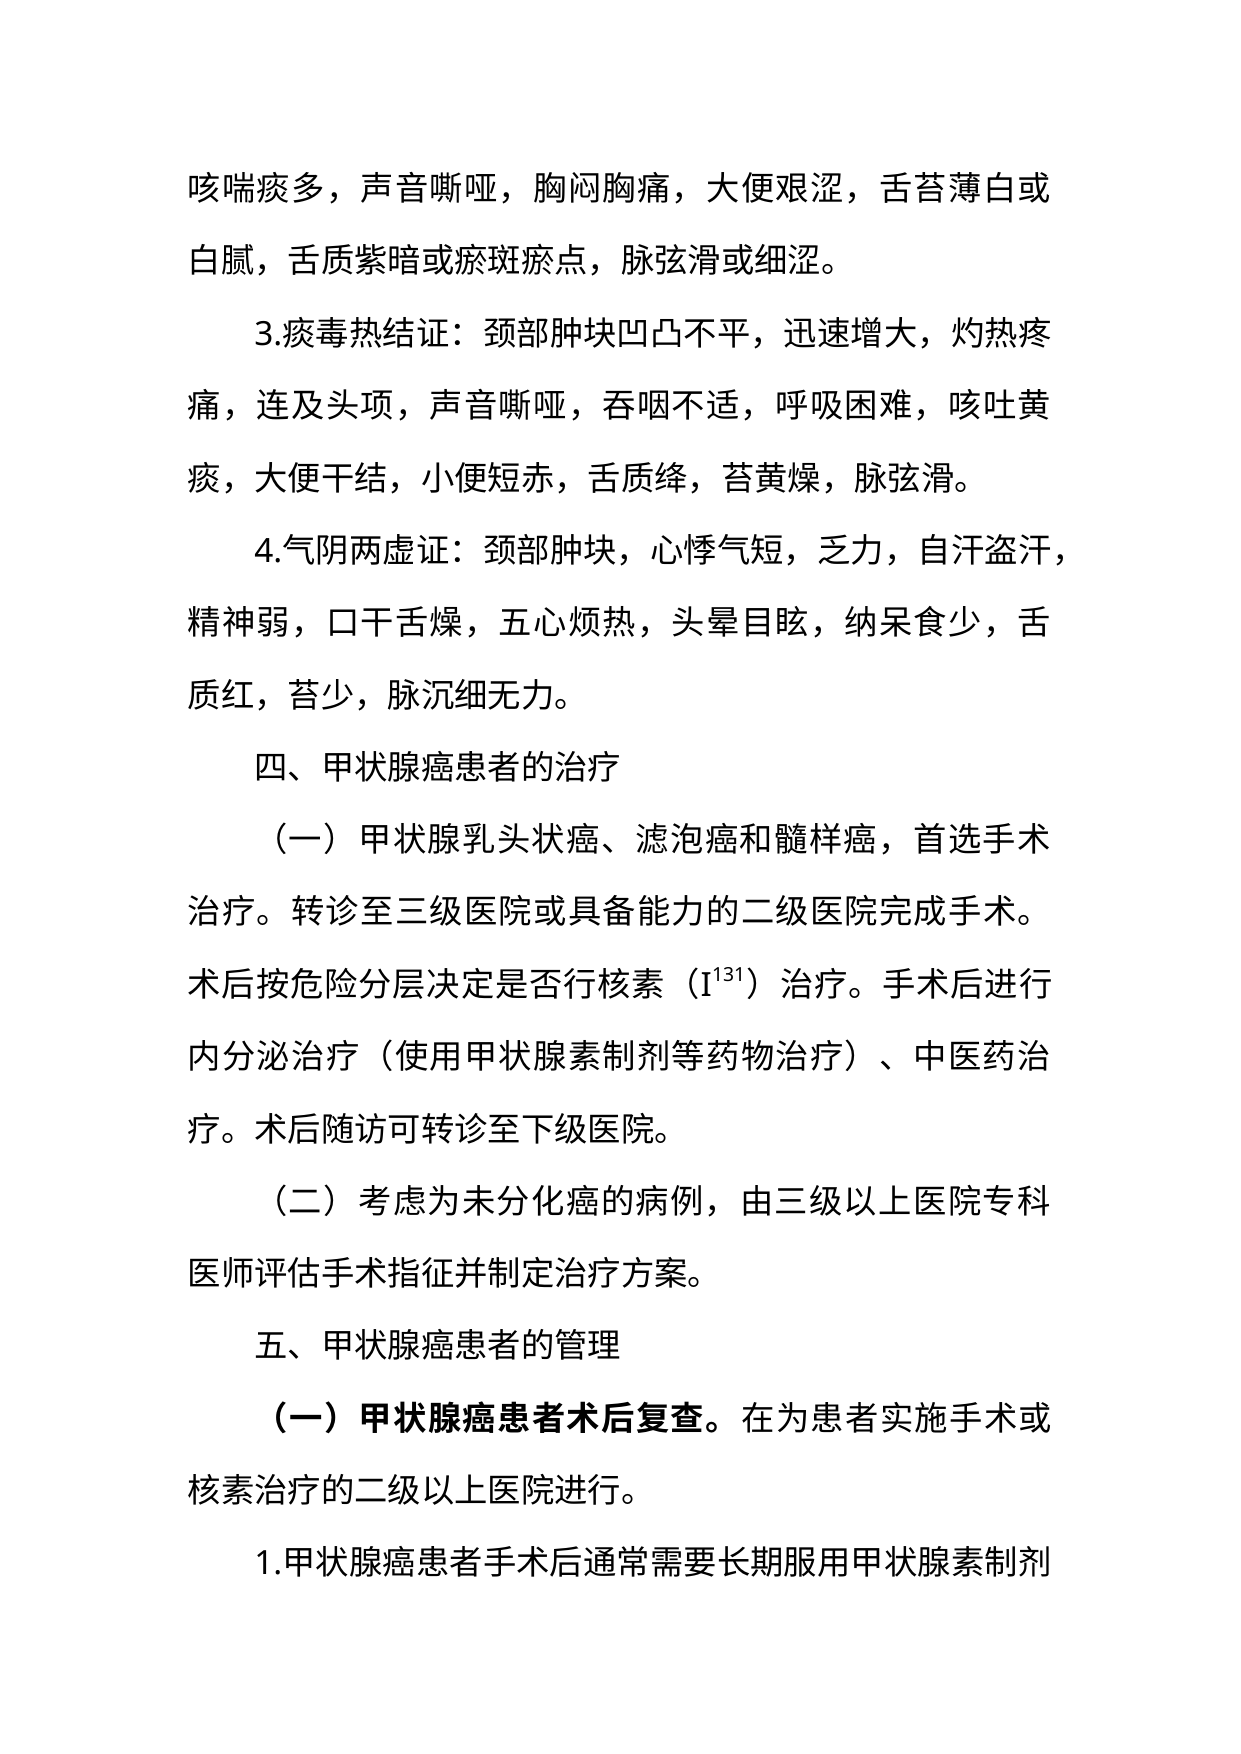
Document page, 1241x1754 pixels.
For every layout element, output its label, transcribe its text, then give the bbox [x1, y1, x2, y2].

text 4.气阴两虚证：颈部肿块，心悸气短，乏力，自汗盗汗，精神弱，口干舌燥，五心烦热，头晕目眩，纳呆食少，舌质红，苔少，脉沉细无力。 [187, 524, 1053, 717]
text （二）考虑为未分化癌的病例，由三级以上医院专科医师评估手术指征并制定治疗方案。 [187, 1175, 1053, 1295]
text （一）甲状腺乳头状癌、滤泡癌和髓样癌，首选手术治疗。转诊至三级医院或具备能力的二级医院完成手术。术后按危险分层决定是否行核素（I131）治疗。手术后进行内分泌治疗（使用甲状腺素制剂等药物治疗）、中医药治疗。术后随访可转诊至下级医院。 [187, 813, 1053, 1151]
text 五、甲状腺癌患者的管理 [187, 1319, 1053, 1367]
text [187, 1536, 1053, 1584]
text （一）甲状腺癌患者术后复查。在为患者实施手术或核素治疗的二级以上医院进行。 [187, 1392, 1053, 1512]
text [187, 162, 1053, 282]
text 四、甲状腺癌患者的治疗 [187, 741, 1053, 789]
text 3.痰毒热结证：颈部肿块凹凸不平，迅速增大，灼热疼痛，连及头项，声音嘶哑，吞咽不适，呼吸困难，咳吐黄痰，大便干结，小便短赤，舌质绛，苔黄燥，脉弦滑。 [187, 307, 1053, 499]
